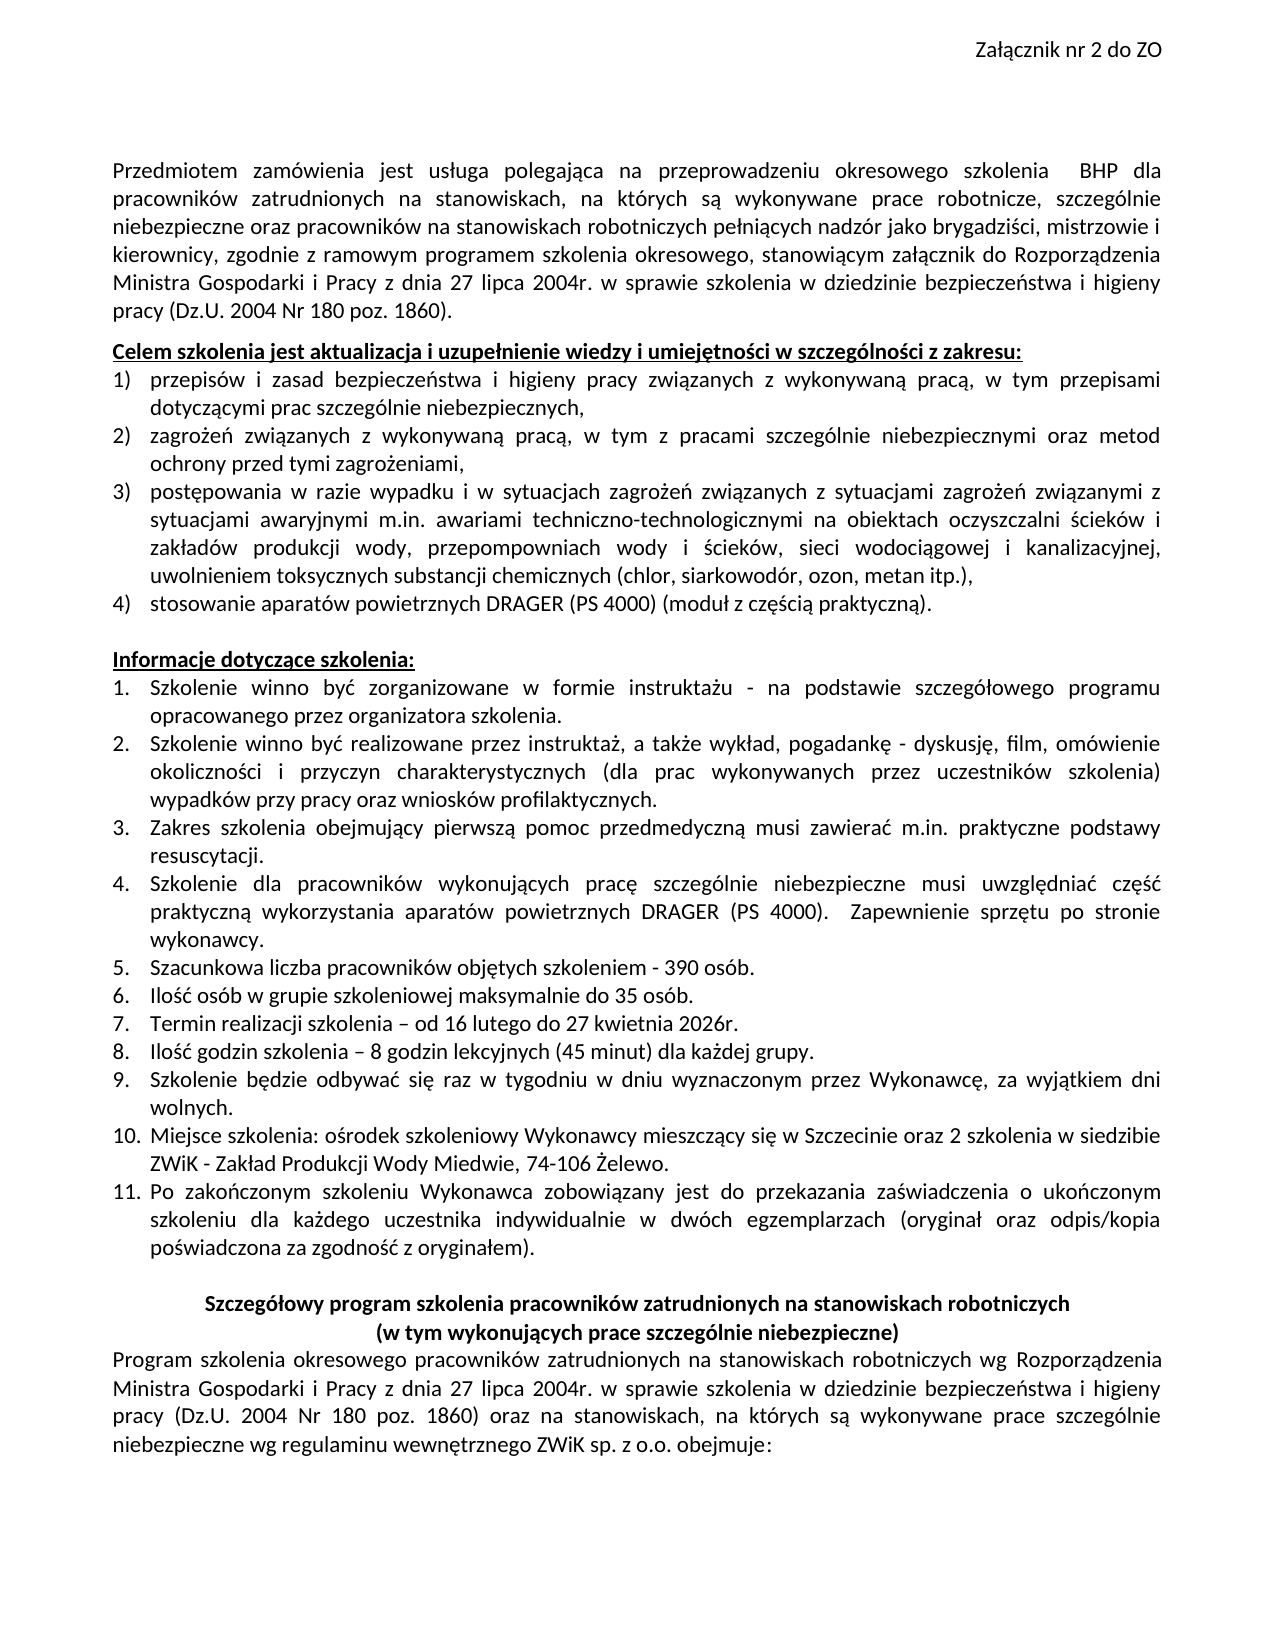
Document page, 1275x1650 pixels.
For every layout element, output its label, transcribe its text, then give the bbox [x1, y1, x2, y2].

list Termin realizacji szkolenia – od 16 lutego do 27 kwietnia 2026r. [112, 1009, 1162, 1037]
list Szkolenie winno być realizowane przez instruktaż, a także wykład, pogadankę - dyskusję, film, omówienie okoliczności i przyczyn charakterystycznych (dla prac wykonywanych przez uczestników szkolenia) wypadków przy pracy oraz wniosków profilaktycznych. [112, 729, 1162, 813]
list Szkolenie winno być zorganizowane w formie instruktażu - na podstawie szczegółowego programu opracowanego przez organizatora szkolenia. [112, 673, 1162, 729]
text Szczegółowy program szkolenia pracowników zatrudnionych na stanowiskach robotniczych [112, 1289, 1162, 1318]
list Szkolenie dla pracowników wykonujących pracę szczególnie niebezpieczne musi uwzględniać część praktyczną wykorzystania aparatów powietrznych DRAGER (PS 4000). Zapewnienie sprzętu po stronie wykonawcy. [112, 869, 1162, 953]
list postępowania w razie wypadku i w sytuacjach zagrożeń związanych z sytuacjami zagrożeń związanymi z sytuacjami awaryjnymi m.in. awariami techniczno-technologicznymi na obiektach oczyszczalni ścieków i zakładów produkcji wody, przepompowniach wody i ścieków, sieci wodociągowej i kanalizacyjnej, uwolnieniem toksycznych substancji chemicznych (chlor, siarkowodór, ozon, metan itp.), [112, 477, 1162, 589]
list Miejsce szkolenia: ośrodek szkoleniowy Wykonawcy mieszczący się w Szczecinie oraz 2 szkolenia w siedzibie ZWiK - Zakład Produkcji Wody Miedwie, 74-106 Żelewo. [112, 1121, 1162, 1177]
list przepisów i zasad bezpieczeństwa i higieny pracy związanych z wykonywaną pracą, w tym przepisami dotyczącymi prac szczególnie niebezpiecznych, [112, 365, 1162, 421]
list Zakres szkolenia obejmujący pierwszą pomoc przedmedyczną musi zawierać m.in. praktyczne podstawy resuscytacji. [112, 813, 1162, 869]
list zagrożeń związanych z wykonywaną pracą, w tym z pracami szczególnie niebezpiecznymi oraz metod ochrony przed tymi zagrożeniami, [112, 421, 1162, 477]
text (w tym wykonujących prace szczególnie niebezpieczne) [112, 1318, 1162, 1346]
list stosowanie aparatów powietrznych DRAGER (PS 4000) (moduł z częścią praktyczną). [112, 589, 1162, 617]
list Ilość osób w grupie szkoleniowej maksymalnie do 35 osób. [112, 981, 1162, 1009]
list Program szkolenia okresowego pracowników zatrudnionych na stanowiskach robotniczych wg Rozporządzenia Ministra Gospodarki i Pracy z dnia 27 lipca 2004r. w sprawie szkolenia w dziedzinie bezpieczeństwa i higieny pracy (Dz.U. 2004 Nr 180 poz. 1860) oraz na stanowiskach, na których są wykonywane prace szczególnie niebezpieczne wg regulaminu wewnętrznego ZWiK sp. z o.o. obejmuje: [112, 1346, 1162, 1458]
list Szacunkowa liczba pracowników objętych szkoleniem - 390 osób. [112, 953, 1162, 981]
list Po zakończonym szkoleniu Wykonawca zobowiązany jest do przekazania zaświadczenia o ukończonym szkoleniu dla każdego uczestnika indywidualnie w dwóch egzemplarzach (oryginał oraz odpis/kopia poświadczona za zgodność z oryginałem). [112, 1177, 1162, 1262]
text Celem szkolenia jest aktualizacja i uzupełnienie wiedzy i umiejętności w szczególności z zakresu: [112, 337, 1162, 365]
list Szkolenie będzie odbywać się raz w tygodniu w dniu wyznaczonym przez Wykonawcę, za wyjątkiem dni wolnych. [112, 1065, 1162, 1121]
list Ilość godzin szkolenia – 8 godzin lekcyjnych (45 minut) dla każdej grupy. [112, 1037, 1162, 1065]
list Przedmiotem zamówienia jest usługa polegająca na przeprowadzeniu okresowego szkolenia BHP dla pracowników zatrudnionych na stanowiskach, na których są wykonywane prace robotnicze, szczególnie niebezpieczne oraz pracowników na stanowiskach robotniczych pełniących nadzór jako brygadziści, mistrzowie i kierownicy, zgodnie z ramowym programem szkolenia okresowego, stanowiącym załącznik do Rozporządzenia Ministra Gospodarki i Pracy z dnia 27 lipca 2004r. w sprawie szkolenia w dziedzinie bezpieczeństwa i higieny pracy (Dz.U. 2004 Nr 180 poz. 1860). [112, 156, 1162, 324]
text Informacje dotyczące szkolenia: [112, 645, 1162, 673]
